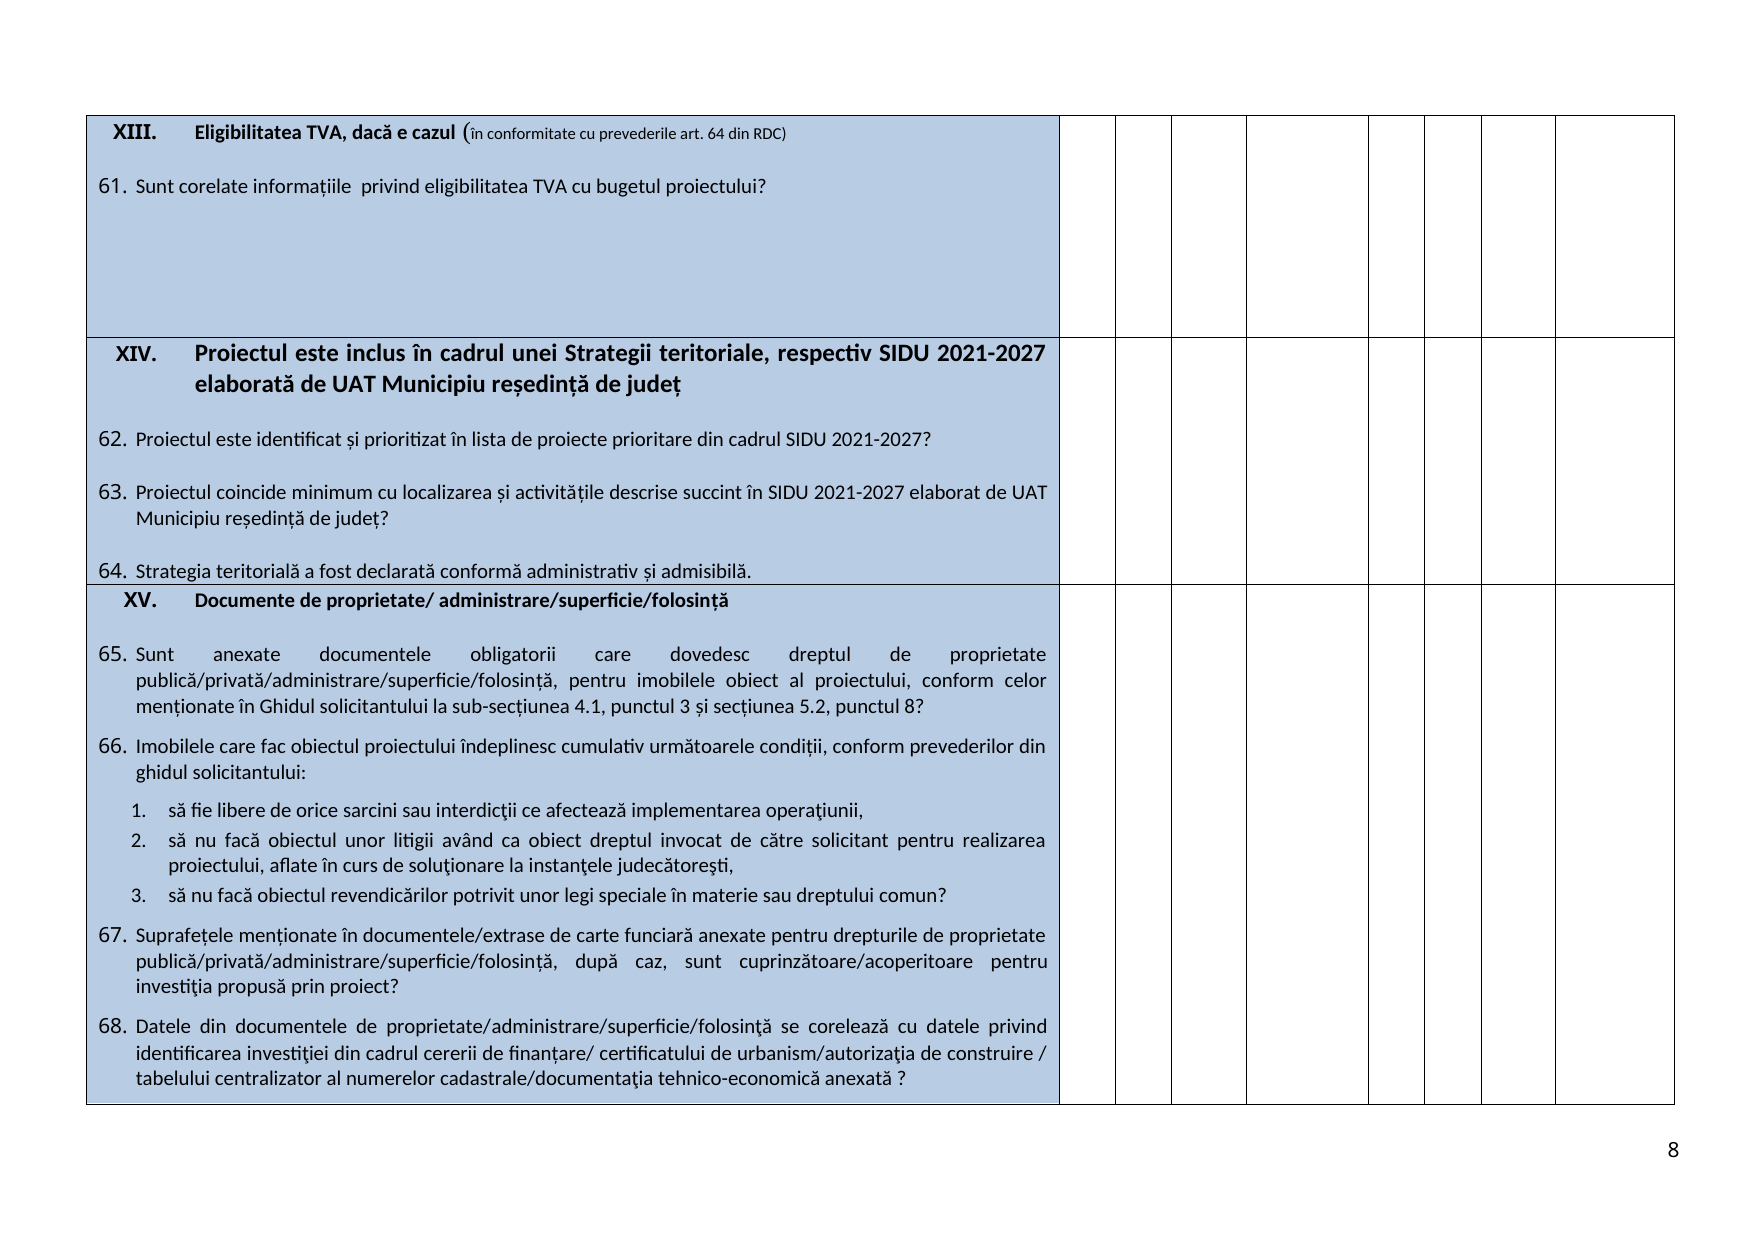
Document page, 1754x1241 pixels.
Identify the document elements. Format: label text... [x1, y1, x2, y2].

table_cell [1556, 338, 1674, 584]
table_cell [1247, 116, 1368, 337]
table_cell [1247, 585, 1368, 1103]
table_cell [1369, 116, 1424, 337]
table_cell [1482, 338, 1555, 584]
table_cell [1369, 585, 1424, 1103]
table_cell [1116, 116, 1171, 337]
table_cell [1060, 338, 1115, 584]
table_cell [1116, 585, 1171, 1103]
table_cell [1482, 585, 1555, 1103]
table_cell [1482, 116, 1555, 337]
table_cell [1369, 338, 1424, 584]
table_cell [1247, 338, 1368, 584]
table_cell [1172, 116, 1246, 337]
table_cell [1060, 116, 1115, 337]
table_cell [1116, 338, 1171, 584]
table_cell [1425, 338, 1481, 584]
table_cell [1172, 338, 1246, 584]
table_cell [1172, 585, 1246, 1103]
table_cell Eligibilitatea TVA, dacă e cazul (în conformitate cu prevederile art. 64 din RDC) Sunt corelate informațiile privind eligibilitatea TVA cu bugetul proiectului? [87, 116, 1059, 337]
table_cell [1425, 585, 1481, 1103]
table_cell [87, 585, 1059, 1103]
table_cell [1556, 116, 1674, 337]
table_cell [1060, 585, 1115, 1103]
table_cell [1556, 585, 1674, 1103]
table_cell [1425, 116, 1481, 337]
table_cell Proiectul este inclus în cadrul unei Strategii teritoriale, respectiv SIDU 2021-2027 elaborată de UAT Municipiu reședință de județ Proiectul este identificat şi prioritizat în lista de proiecte prioritare din cadrul SIDU 2021-2027? Proiectul coincide minimum cu localizarea şi activităţile descrise succint în SIDU 2021-2027 elaborat de UAT Municipiu reședință de județ? Strategia teritorială a fost declarată conformă administrativ și admisibilă. [87, 338, 1059, 584]
